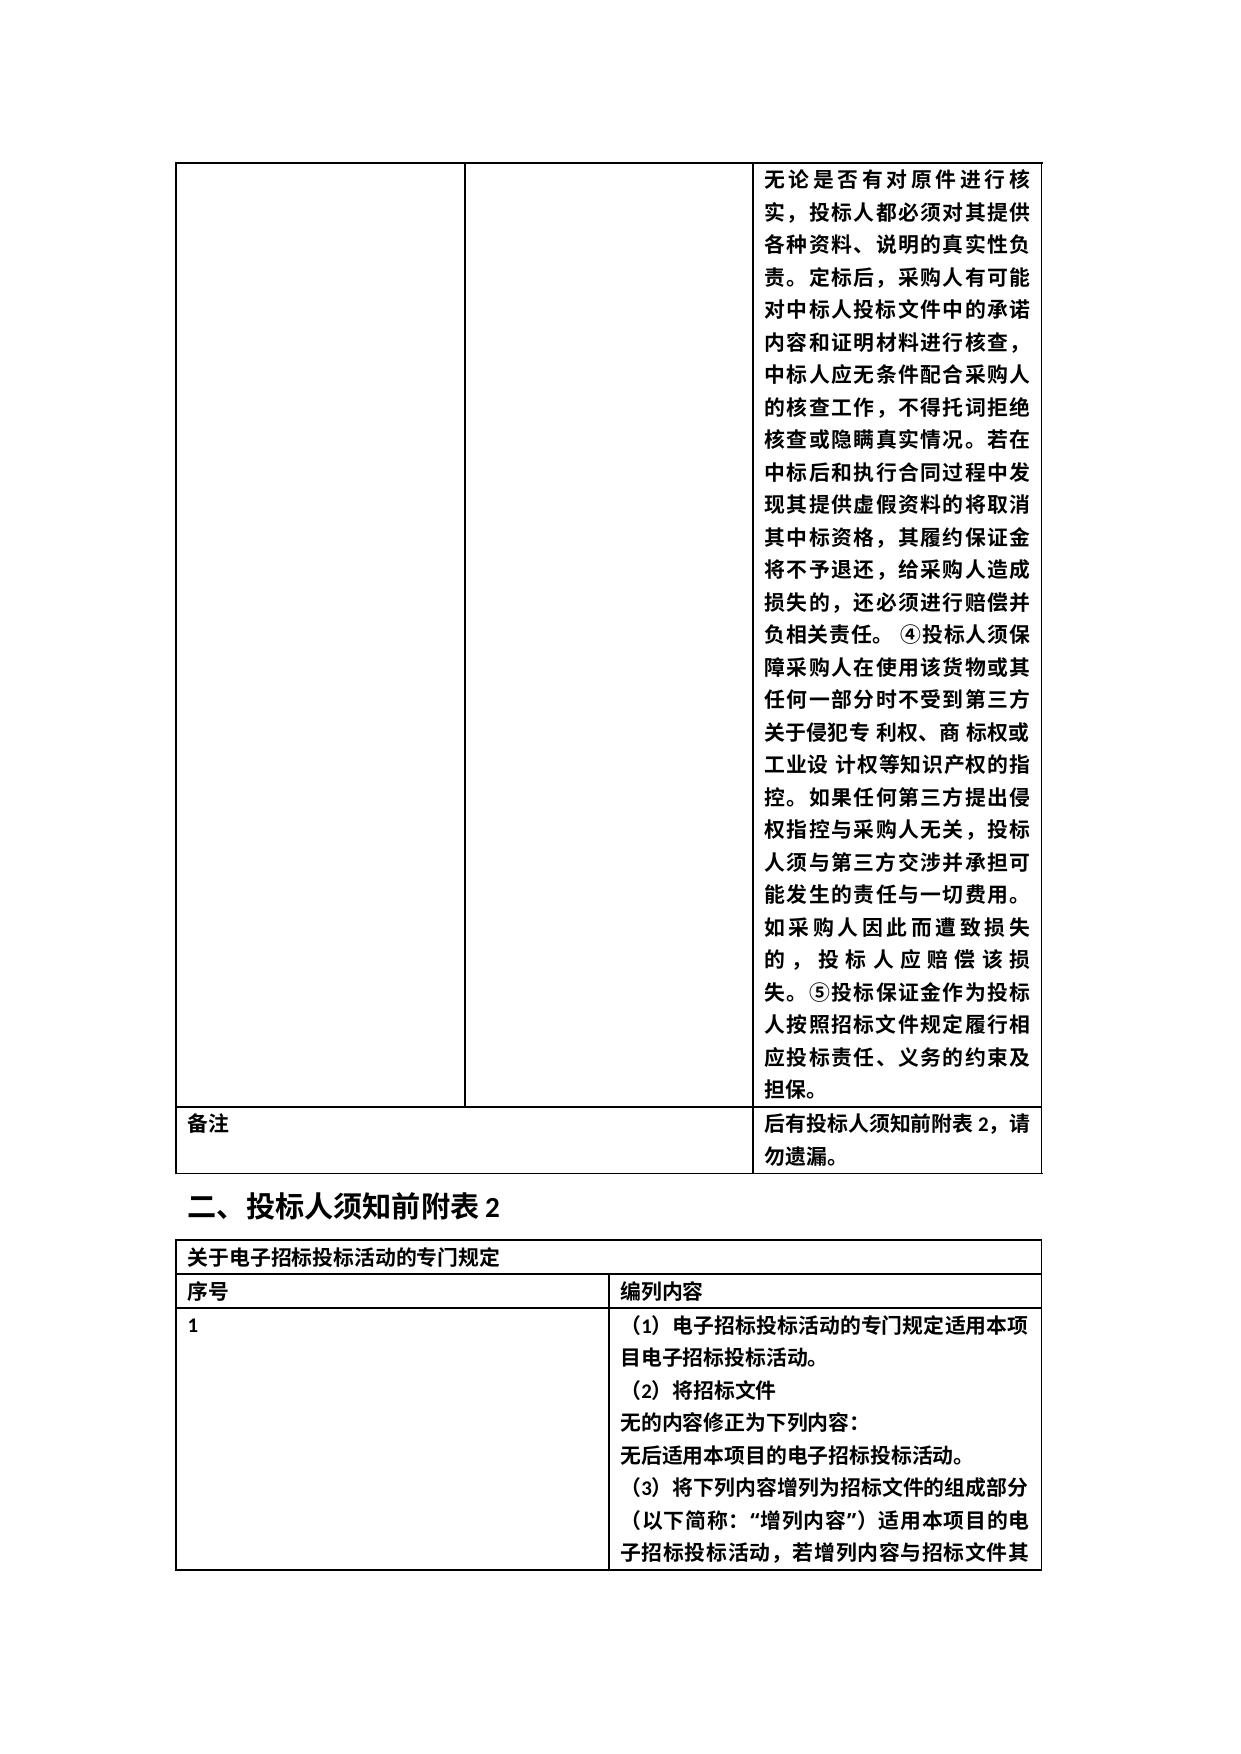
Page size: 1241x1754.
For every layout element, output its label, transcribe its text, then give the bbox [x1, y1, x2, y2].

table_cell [754, 164, 1041, 1106]
table_header 关于电子招标投标活动的专门规定 [177, 1241, 1041, 1273]
table_cell 备注 [177, 1108, 752, 1173]
table_cell 12 [177, 164, 464, 1106]
text 二、投标人须知前附表2 [187, 1174, 1053, 1239]
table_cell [610, 1309, 1041, 1569]
table_cell 编列内容 [610, 1275, 1041, 1307]
table_cell 19 [466, 164, 752, 1106]
table_cell 后有投标人须知前附表2，请勿遗漏。 [754, 1108, 1041, 1173]
table_cell 1 [177, 1309, 608, 1569]
table_cell 序号 [177, 1275, 608, 1307]
